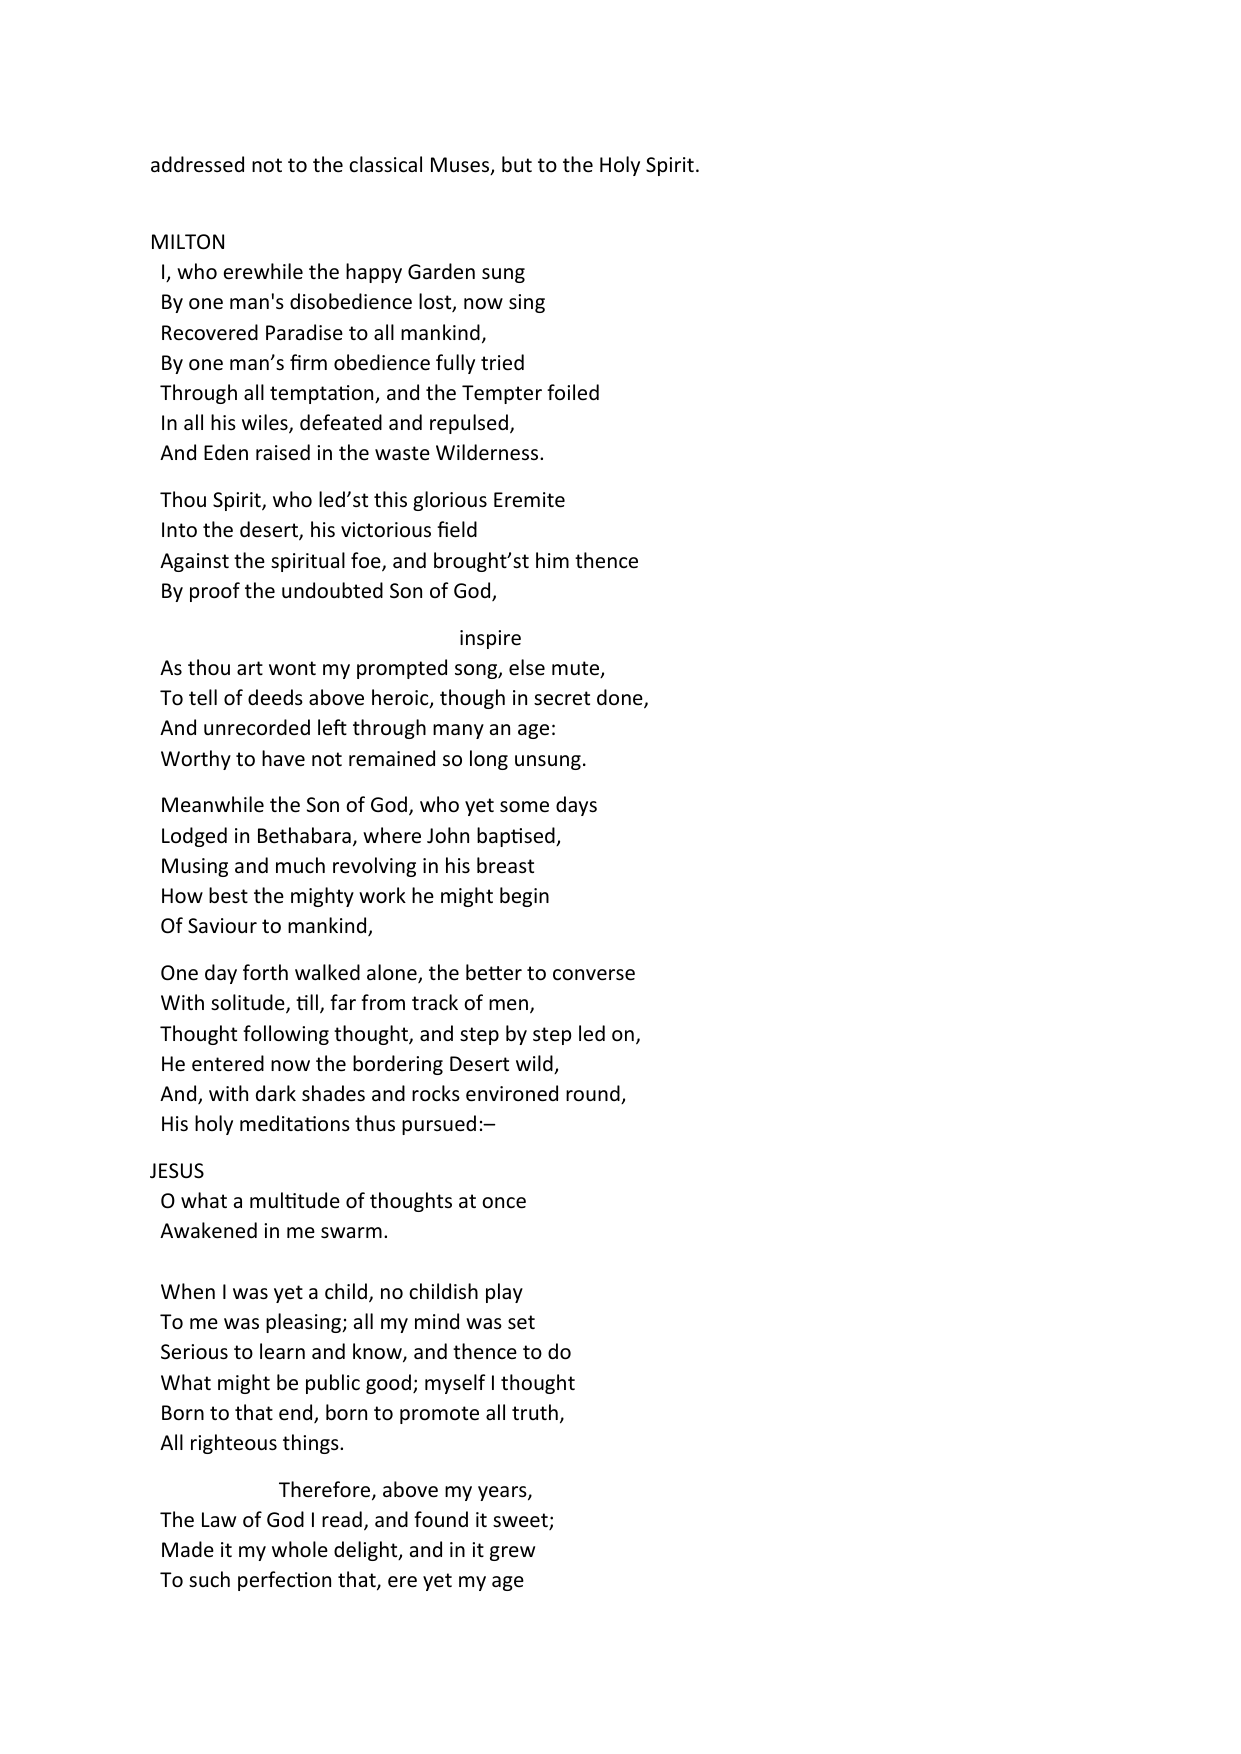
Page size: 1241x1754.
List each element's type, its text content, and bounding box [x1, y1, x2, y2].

text One day forth walked alone, the better to converse With solitude, till, far from track of men, Thought following thought, and step by step led on, He entered now the bordering Desert wild, And, with dark shades and rocks environed round, His holy meditations thus pursued:– [150, 958, 1090, 1137]
text JESUS O what a multitude of thoughts at once Awakened in me swarm. When I was yet a child, no childish play To me was pleasing; all my mind was set Serious to learn and know, and thence to do What might be public good; myself I thought Born to that end, born to promote all truth, All righteous things. [150, 1156, 1090, 1456]
text Meanwhile the Son of God, who yet some days Lodged in Bethabara, where John baptised, Musing and much revolving in his breast How best the mighty work he might begin Of Saviour to mankind, [150, 791, 1090, 939]
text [150, 1475, 1090, 1594]
text inspire As thou art wont my prompted song, else mute, To tell of deeds above heroic, though in secret done, And unrecorded left through many an age: Worthy to have not remained so long unsung. [150, 623, 1090, 772]
text Thou Spirit, who led’st this glorious Eremite Into the desert, his victorious field Against the spiritual foe, and brought’st him thence By proof the undoubted Son of God, [150, 485, 1090, 604]
text MILTON I, who erewhile the happy Garden sung By one man's disobedience lost, now sing Recovered Paradise to all mankind, By one man’s firm obedience fully tried Through all temptation, and the Tempter foiled In all his wiles, defeated and repulsed, And Eden raised in the waste Wilderness. [150, 227, 1090, 467]
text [150, 150, 1090, 208]
